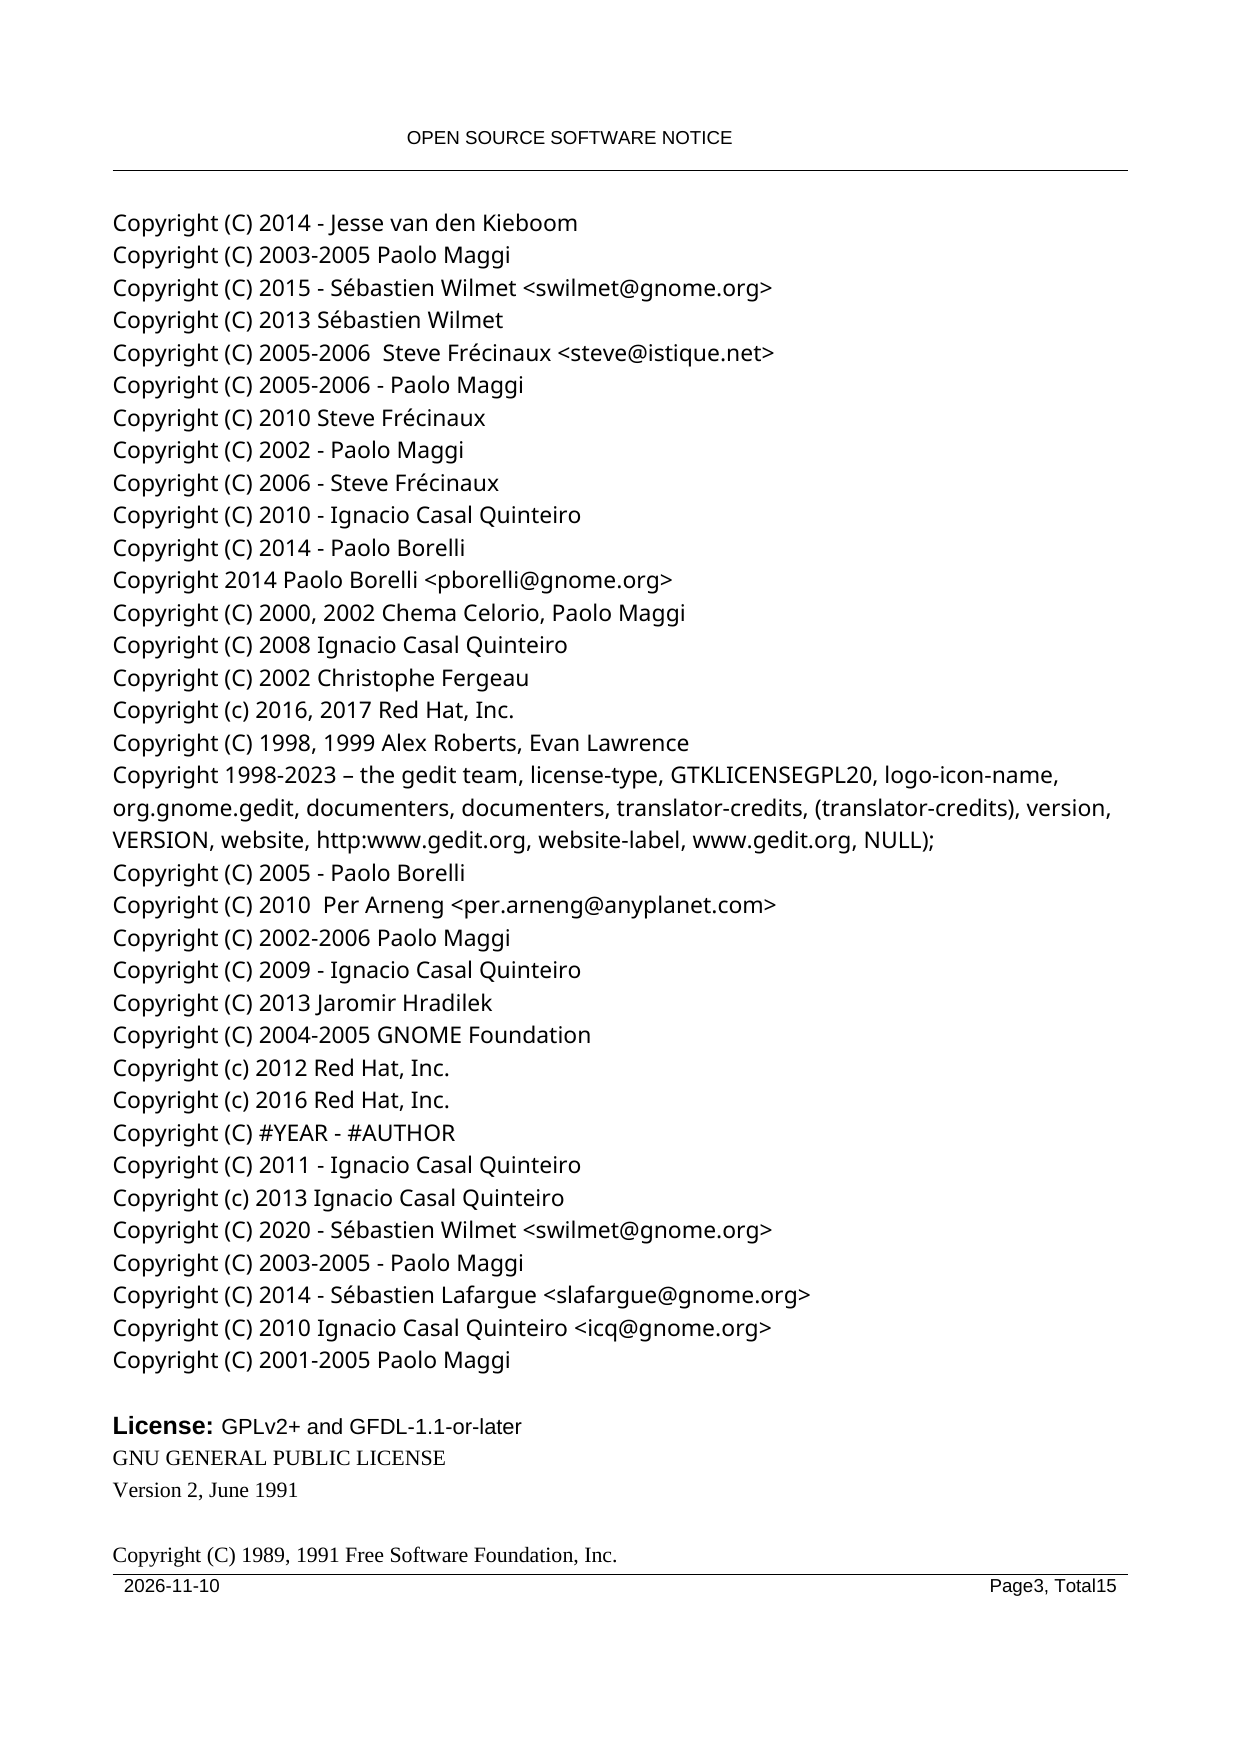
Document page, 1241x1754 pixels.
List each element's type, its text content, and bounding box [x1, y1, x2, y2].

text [112, 206, 1128, 1409]
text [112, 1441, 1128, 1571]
text License: GPLv2+ and GFDL-1.1-or-later [112, 1409, 1128, 1441]
